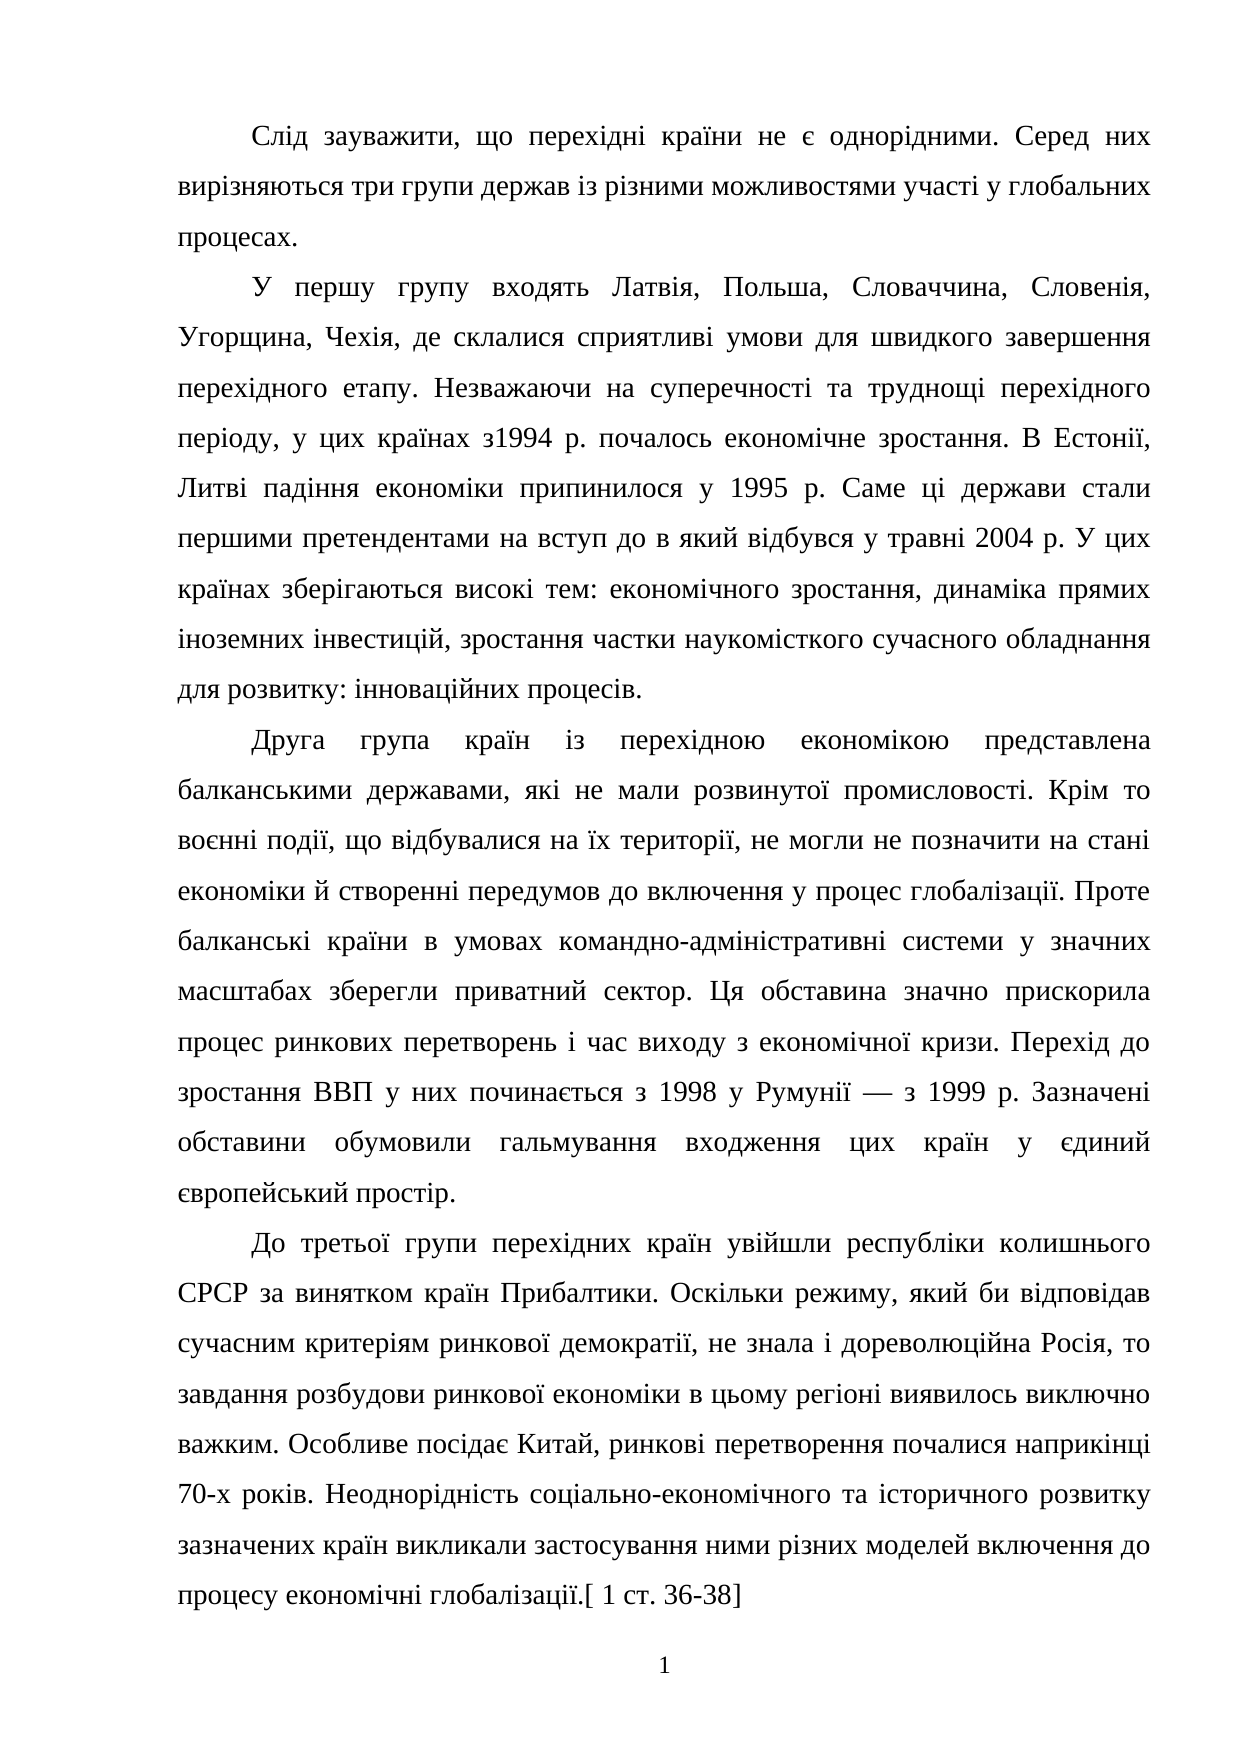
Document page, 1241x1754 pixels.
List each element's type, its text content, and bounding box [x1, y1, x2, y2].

text До третьої групи перехідних країн увійшли республіки колишнього СРСР за винятком країн Прибалтики. Оскільки режиму, який би відповідав сучасним критеріям ринкової демократії, не знала і дореволюційна Росія, то завдання розбудови ринкової економіки в цьому регіоні виявилось виключно важким. Особливе посідає Китай, ринкові перетворення почалися наприкінці 70-х років. Неоднорідність соціально-економічного та історичного розвитку зазначених країн викликали застосування ними різних моделей включення до процесу економічні глобалізації.[ 1 ст. 36-38] [177, 1225, 1152, 1611]
text Слід зауважити, що перехідні країни не є однорідними. Серед них вирізняються три групи держав із різними можливостями участі у глобальних процесах. [177, 118, 1152, 252]
text Друга група країн із перехідною економікою представлена балканськими державами, які не мали розвинутої промисловості. Крім то воєнні події, що відбувалися на їх території, не могли не позначити на стані економіки й створенні передумов до включення у процес глобалізації. Проте балканські країни в умовах командно-адміністративні системи у значних масштабах зберегли приватний сектор. Ця обставина значно прискорила процес ринкових перетворень і час виходу з економічної кризи. Перехід до зростання ВВП у них починається з 1998 у Румунії — з 1999 р. Зазначені обставини обумовили гальмування входження цих країн у єдиний європейський простір. [177, 722, 1152, 1208]
text У першу групу входять Латвія, Польша, Словаччина, Словенія, Угорщина, Чехія, де склалися сприятливі умови для швидкого завершення перехідного етапу. Незважаючи на суперечності та труднощі перехідного періоду, у цих країнах з1994 р. почалось економічне зростання. В Естонії, Литві падіння економіки припинилося у 1995 р. Саме ці держави стали першими претендентами на вступ до в який відбувся у травні 2004 р. У цих країнах зберігаються високі тем: економічного зростання, динаміка прямих іноземних інвестицій, зростання частки наукомісткого сучасного обладнання для розвитку: інноваційних процесів. [177, 269, 1152, 705]
